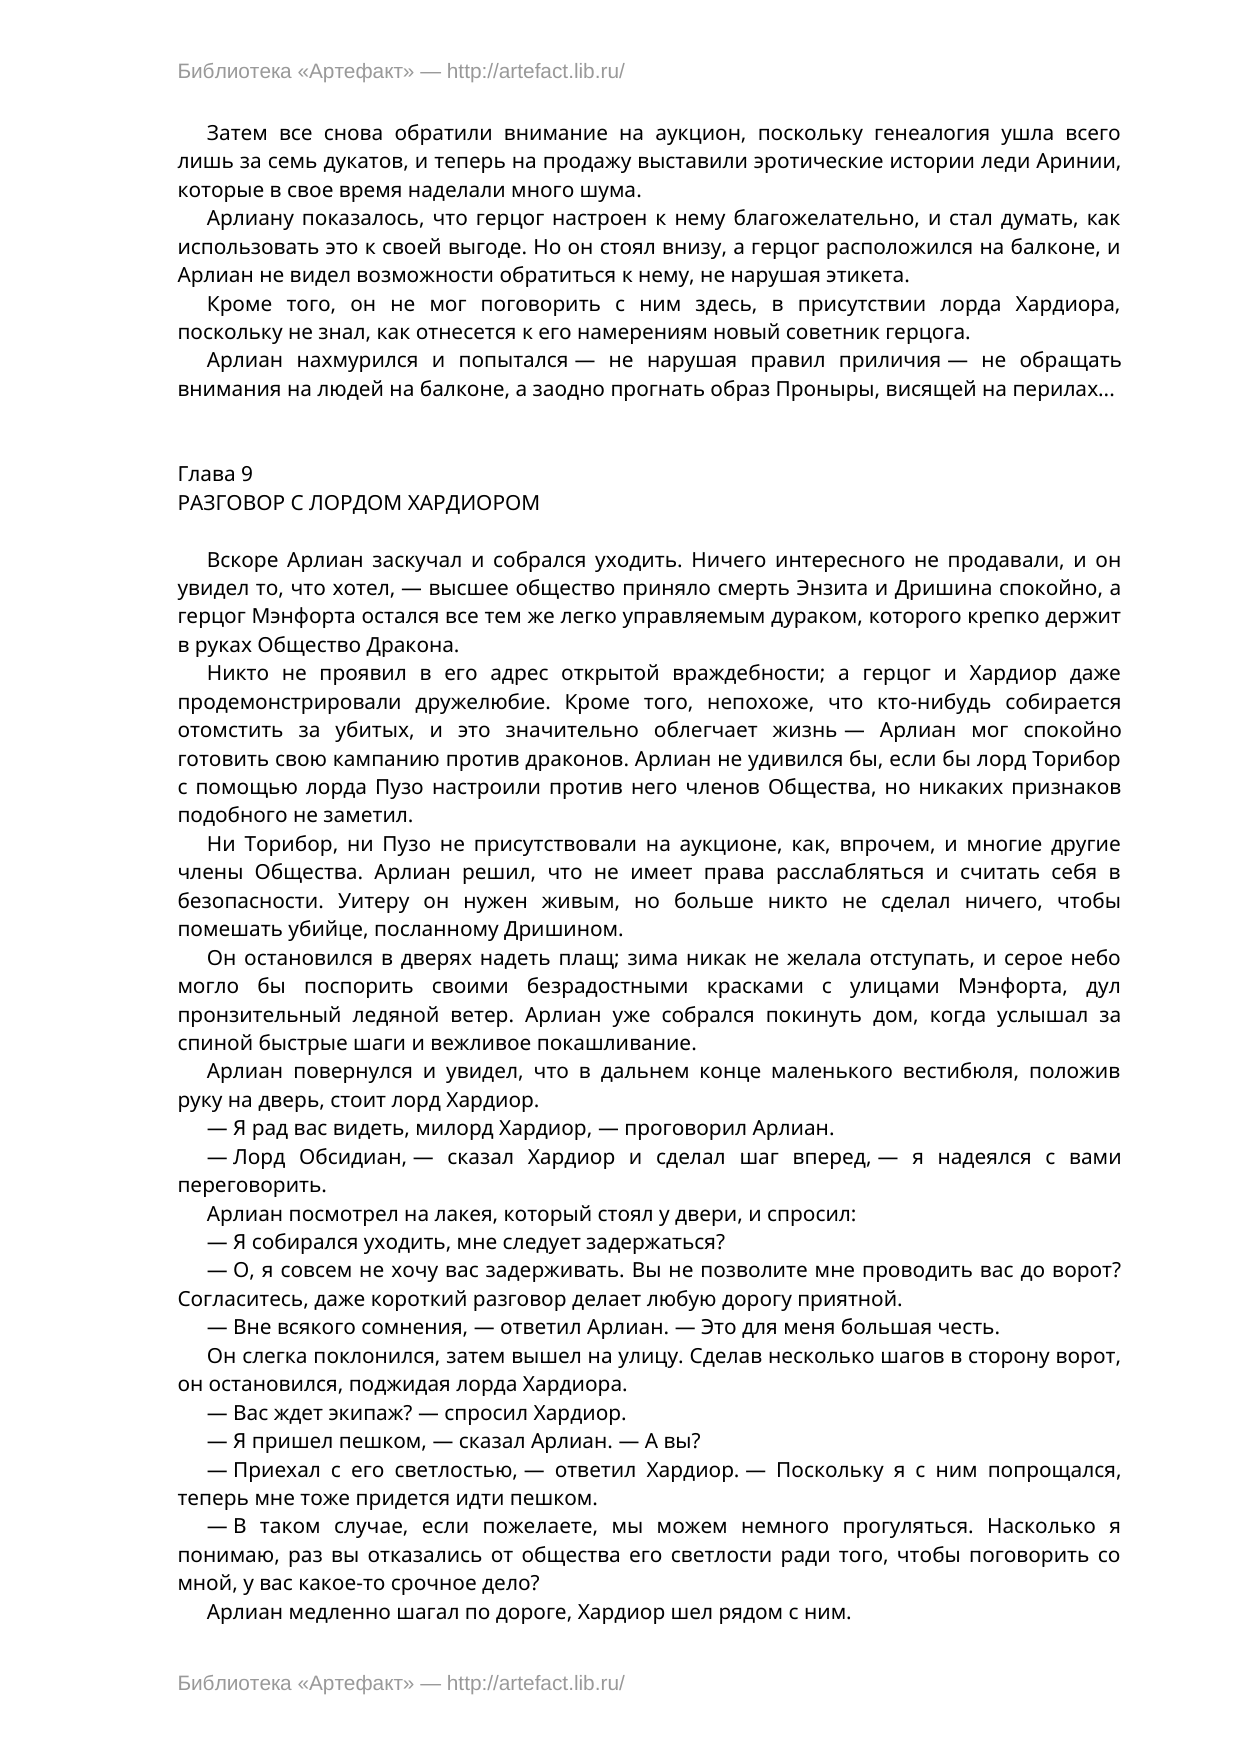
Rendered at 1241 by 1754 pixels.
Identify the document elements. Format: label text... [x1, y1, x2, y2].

text Затем все снова обратили внимание на аукцион, поскольку генеалогия ушла всего лишь за семь дукатов, и теперь на продажу выставили эротические истории леди Аринии, которые в свое время наделали много шума. [177, 118, 1122, 203]
subtitle РАЗГОВОР С ЛОРДОМ ХАРДИОРОМ [177, 488, 1122, 516]
text — Лорд Обсидиан, — сказал Хардиор и сделал шаг вперед, — я надеялся с вами переговорить. [177, 1142, 1122, 1199]
text Арлиан нахмурился и попытался — не нарушая правил приличия — не обращать внимания на людей на балконе, а заодно прогнать образ Проныры, висящей на перилах... [177, 346, 1122, 402]
subtitle Глава 9 [177, 459, 1122, 488]
text Он слегка поклонился, затем вышел на улицу. Сделав несколько шагов в сторону ворот, он остановился, поджидая лорда Хардиора. [177, 1341, 1122, 1398]
text Никто не проявил в его адрес открытой враждебности; а герцог и Хардиор даже продемонстрировали дружелюбие. Кроме того, непохоже, что кто-нибудь собирается отомстить за убитых, и это значительно облегчает жизнь — Арлиан мог спокойно готовить свою кампанию против драконов. Арлиан не удивился бы, если бы лорд Торибор с помощью лорда Пузо настроили против него членов Общества, но никаких признаков подобного не заметил. [177, 658, 1122, 829]
text — Приехал с его светлостью, — ответил Хардиор. — Поскольку я с ним попрощался, теперь мне тоже придется идти пешком. [177, 1455, 1122, 1512]
text — Вас ждет экипаж? — спросил Хардиор. [177, 1398, 1122, 1426]
text Ни Торибор, ни Пузо не присутствовали на аукционе, как, впрочем, и многие другие члены Общества. Арлиан решил, что не имеет права расслабляться и считать себя в безопасности. Уитеру он нужен живым, но больше никто не сделал ничего, чтобы помешать убийце, посланному Дришином. [177, 829, 1122, 943]
text — Я рад вас видеть, милорд Хардиор, — проговорил Арлиан. [177, 1113, 1122, 1142]
text Арлиан медленно шагал по дороге, Хардиор шел рядом с ним. [177, 1597, 1122, 1625]
text Арлиан посмотрел на лакея, который стоял у двери, и спросил: [177, 1199, 1122, 1227]
text — О, я совсем не хочу вас задерживать. Вы не позволите мне проводить вас до ворот? Согласитесь, даже короткий разговор делает любую дорогу приятной. [177, 1256, 1122, 1312]
text — Я собирался уходить, мне следует задержаться? [177, 1227, 1122, 1256]
text — Я пришел пешком, — сказал Арлиан. — А вы? [177, 1426, 1122, 1455]
text Он остановился в дверях надеть плащ; зима никак не желала отступать, и серое небо могло бы поспорить своими безрадостными красками с улицами Мэнфорта, дул пронзительный ледяной ветер. Арлиан уже собрался покинуть дом, когда услышал за спиной быстрые шаги и вежливое покашливание. [177, 943, 1122, 1057]
text Вскоре Арлиан заскучал и собрался уходить. Ничего интересного не продавали, и он увидел то, что хотел, — высшее общество приняло смерть Энзита и Дришина спокойно, а герцог Мэнфорта остался все тем же легко управляемым дураком, которого крепко держит в руках Общество Дракона. [177, 545, 1122, 658]
text Арлиану показалось, что герцог настроен к нему благожелательно, и стал думать, как использовать это к своей выгоде. Но он стоял внизу, а герцог расположился на балконе, и Арлиан не видел возможности обратиться к нему, не нарушая этикета. [177, 203, 1122, 289]
text — В таком случае, если пожелаете, мы можем немного прогуляться. Насколько я понимаю, раз вы отказались от общества его светлости ради того, чтобы поговорить со мной, у вас какое-то срочное дело? [177, 1512, 1122, 1597]
text Арлиан повернулся и увидел, что в дальнем конце маленького вестибюля, положив руку на дверь, стоит лорд Хардиор. [177, 1057, 1122, 1113]
text Кроме того, он не мог поговорить с ним здесь, в присутствии лорда Хардиора, поскольку не знал, как отнесется к его намерениям новый советник герцога. [177, 289, 1122, 346]
text — Вне всякого сомнения, — ответил Арлиан. — Это для меня большая честь. [177, 1312, 1122, 1341]
